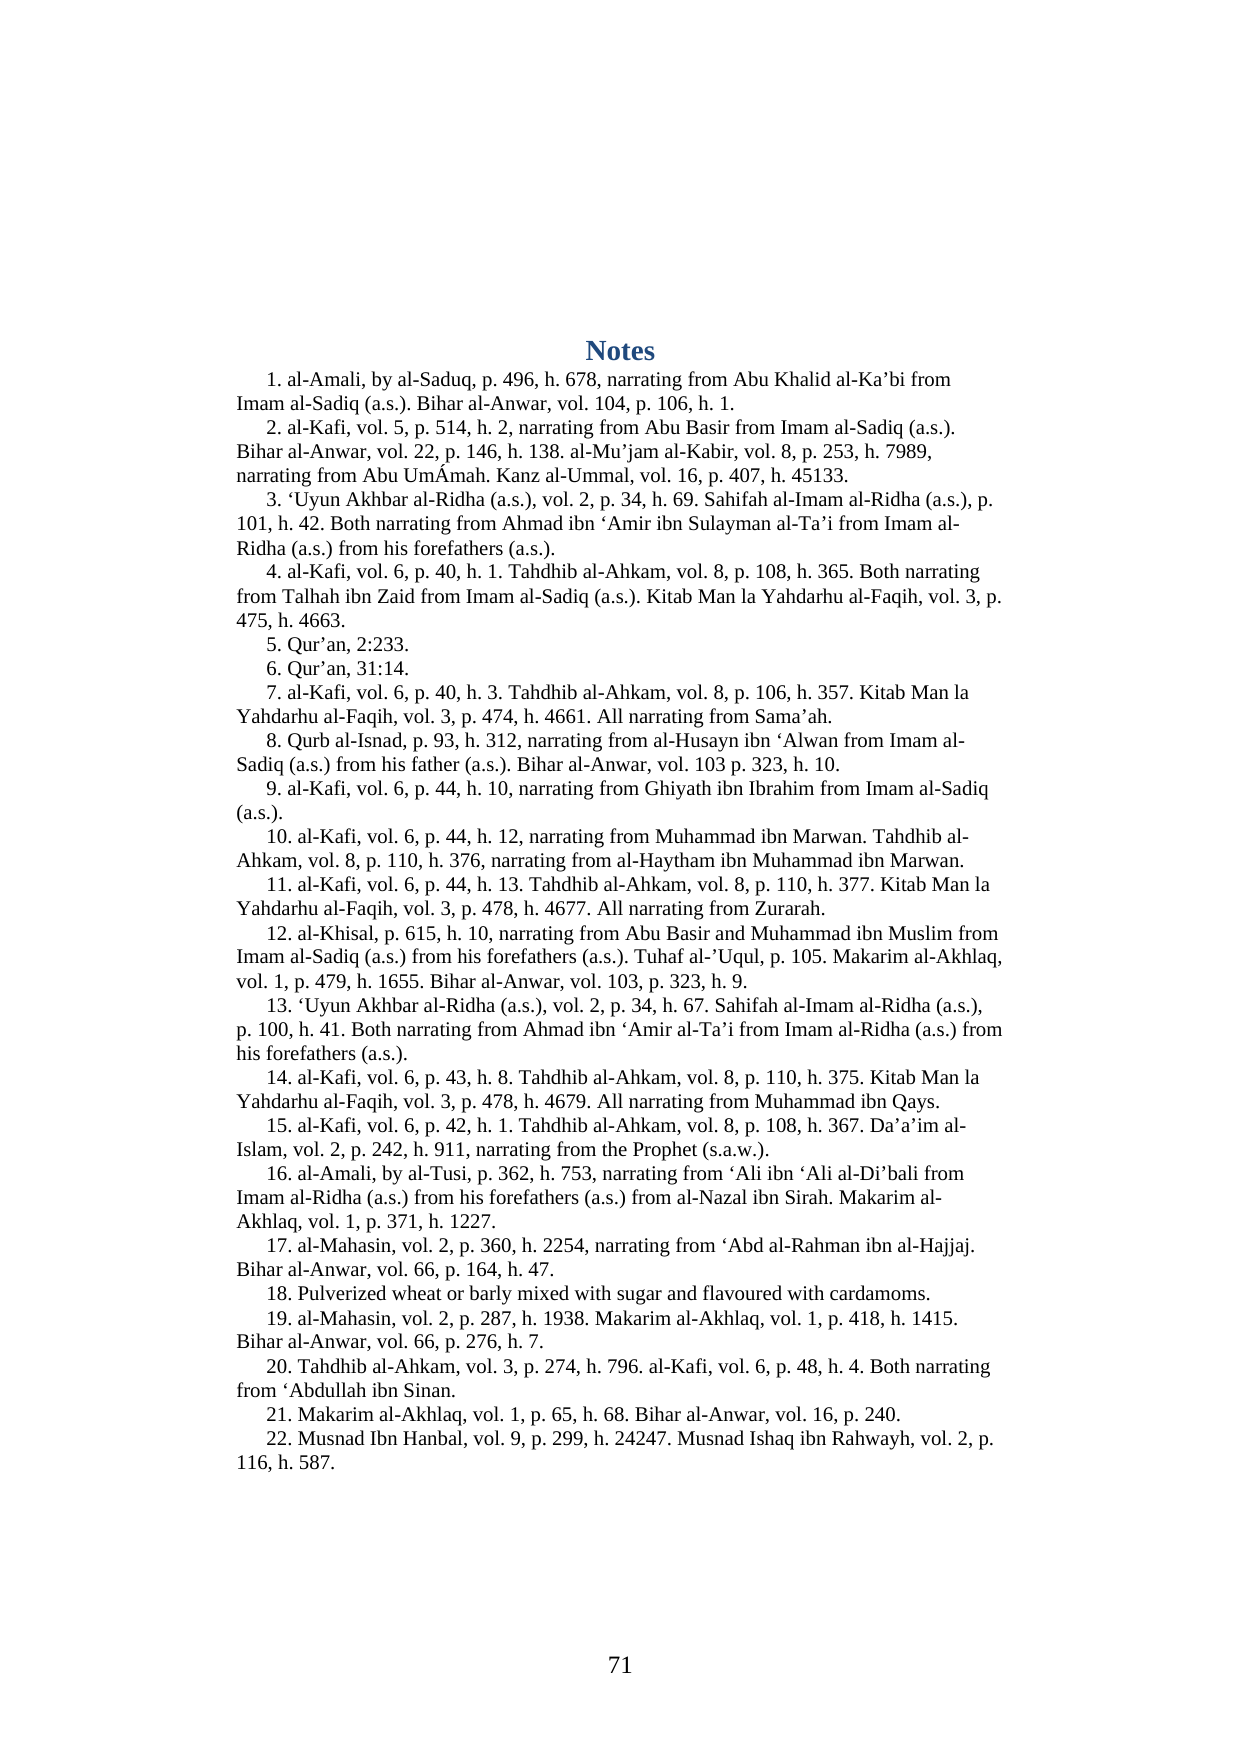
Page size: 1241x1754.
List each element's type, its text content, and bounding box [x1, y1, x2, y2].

text 1. al-Amali, by al-Saduq, p. 496, h. 678, narrating from Abu Khalid al-Ka’bi from Imam al-Sadiq (a.s.). Bihar al-Anwar, vol. 104, p. 106, h. 1. [236, 367, 1004, 415]
text 9. al-Kafi, vol. 6, p. 44, h. 10, narrating from Ghiyath ibn Ibrahim from Imam al-Sadiq (a.s.). [236, 776, 1004, 824]
text 21. Makarim al-Akhlaq, vol. 1, p. 65, h. 68. Bihar al-Anwar, vol. 16, p. 240. [236, 1402, 1004, 1426]
text 8. Qurb al-Isnad, p. 93, h. 312, narrating from al-Husayn ibn ‘Alwan from Imam al-Sadiq (a.s.) from his father (a.s.). Bihar al-Anwar, vol. 103 p. 323, h. 10. [236, 728, 1004, 776]
text 7. al-Kafi, vol. 6, p. 40, h. 3. Tahdhib al-Ahkam, vol. 8, p. 106, h. 357. Kitab Man la Yahdarhu al-Faqih, vol. 3, p. 474, h. 4661. All narrating from Sama’ah. [236, 680, 1004, 728]
text 12. al-Khisal, p. 615, h. 10, narrating from Abu Basir and Muhammad ibn Muslim from Imam al-Sadiq (a.s.) from his forefathers (a.s.). Tuhaf al-’Uqul, p. 105. Makarim al-Akhlaq, vol. 1, p. 479, h. 1655. Bihar al-Anwar, vol. 103, p. 323, h. 9. [236, 920, 1004, 993]
text 5. Qur’an, 2:233. [236, 632, 1004, 656]
text 17. al-Mahasin, vol. 2, p. 360, h. 2254, narrating from ‘Abd al-Rahman ibn al-Hajjaj. Bihar al-Anwar, vol. 66, p. 164, h. 47. [236, 1233, 1004, 1281]
text 6. Qur’an, 31:14. [236, 656, 1004, 680]
subtitle Notes [236, 333, 1004, 367]
text 10. al-Kafi, vol. 6, p. 44, h. 12, narrating from Muhammad ibn Marwan. Tahdhib al-Ahkam, vol. 8, p. 110, h. 376, narrating from al-Haytham ibn Muhammad ibn Marwan. [236, 824, 1004, 872]
text 20. Tahdhib al-Ahkam, vol. 3, p. 274, h. 796. al-Kafi, vol. 6, p. 48, h. 4. Both narrating from ‘Abdullah ibn Sinan. [236, 1353, 1004, 1402]
text 19. al-Mahasin, vol. 2, p. 287, h. 1938. Makarim al-Akhlaq, vol. 1, p. 418, h. 1415. Bihar al-Anwar, vol. 66, p. 276, h. 7. [236, 1305, 1004, 1353]
text 2. al-Kafi, vol. 5, p. 514, h. 2, narrating from Abu Basir from Imam al-Sadiq (a.s.). Bihar al-Anwar, vol. 22, p. 146, h. 138. al-Mu’jam al-Kabir, vol. 8, p. 253, h. 7989, narrating from Abu UmÁmah. Kanz al-Ummal, vol. 16, p. 407, h. 45133. [236, 415, 1004, 487]
text 4. al-Kafi, vol. 6, p. 40, h. 1. Tahdhib al-Ahkam, vol. 8, p. 108, h. 365. Both narrating from Talhah ibn Zaid from Imam al-Sadiq (a.s.). Kitab Man la Yahdarhu al-Faqih, vol. 3, p. 475, h. 4663. [236, 559, 1004, 632]
text 3. ‘Uyun Akhbar al-Ridha (a.s.), vol. 2, p. 34, h. 69. Sahifah al-Imam al-Ridha (a.s.), p. 101, h. 42. Both narrating from Ahmad ibn ‘Amir ibn Sulayman al-Ta’i from Imam al-Ridha (a.s.) from his forefathers (a.s.). [236, 487, 1004, 559]
text 16. al-Amali, by al-Tusi, p. 362, h. 753, narrating from ‘Ali ibn ‘Ali al-Di’bali from Imam al-Ridha (a.s.) from his forefathers (a.s.) from al-Nazal ibn Sirah. Makarim al-Akhlaq, vol. 1, p. 371, h. 1227. [236, 1161, 1004, 1233]
text 15. al-Kafi, vol. 6, p. 42, h. 1. Tahdhib al-Ahkam, vol. 8, p. 108, h. 367. Da’a’im al-Islam, vol. 2, p. 242, h. 911, narrating from the Prophet (s.a.w.). [236, 1113, 1004, 1161]
text 18. Pulverized wheat or barly mixed with sugar and flavoured with cardamoms. [236, 1281, 1004, 1305]
text 22. Musnad Ibn Hanbal, vol. 9, p. 299, h. 24247. Musnad Ishaq ibn Rahwayh, vol. 2, p. 116, h. 587. [236, 1426, 1004, 1474]
text 13. ‘Uyun Akhbar al-Ridha (a.s.), vol. 2, p. 34, h. 67. Sahifah al-Imam al-Ridha (a.s.), p. 100, h. 41. Both narrating from Ahmad ibn ‘Amir al-Ta’i from Imam al-Ridha (a.s.) from his forefathers (a.s.). [236, 993, 1004, 1065]
text 14. al-Kafi, vol. 6, p. 43, h. 8. Tahdhib al-Ahkam, vol. 8, p. 110, h. 375. Kitab Man la Yahdarhu al-Faqih, vol. 3, p. 478, h. 4679. All narrating from Muhammad ibn Qays. [236, 1065, 1004, 1113]
text 11. al-Kafi, vol. 6, p. 44, h. 13. Tahdhib al-Ahkam, vol. 8, p. 110, h. 377. Kitab Man la Yahdarhu al-Faqih, vol. 3, p. 478, h. 4677. All narrating from Zurarah. [236, 872, 1004, 920]
